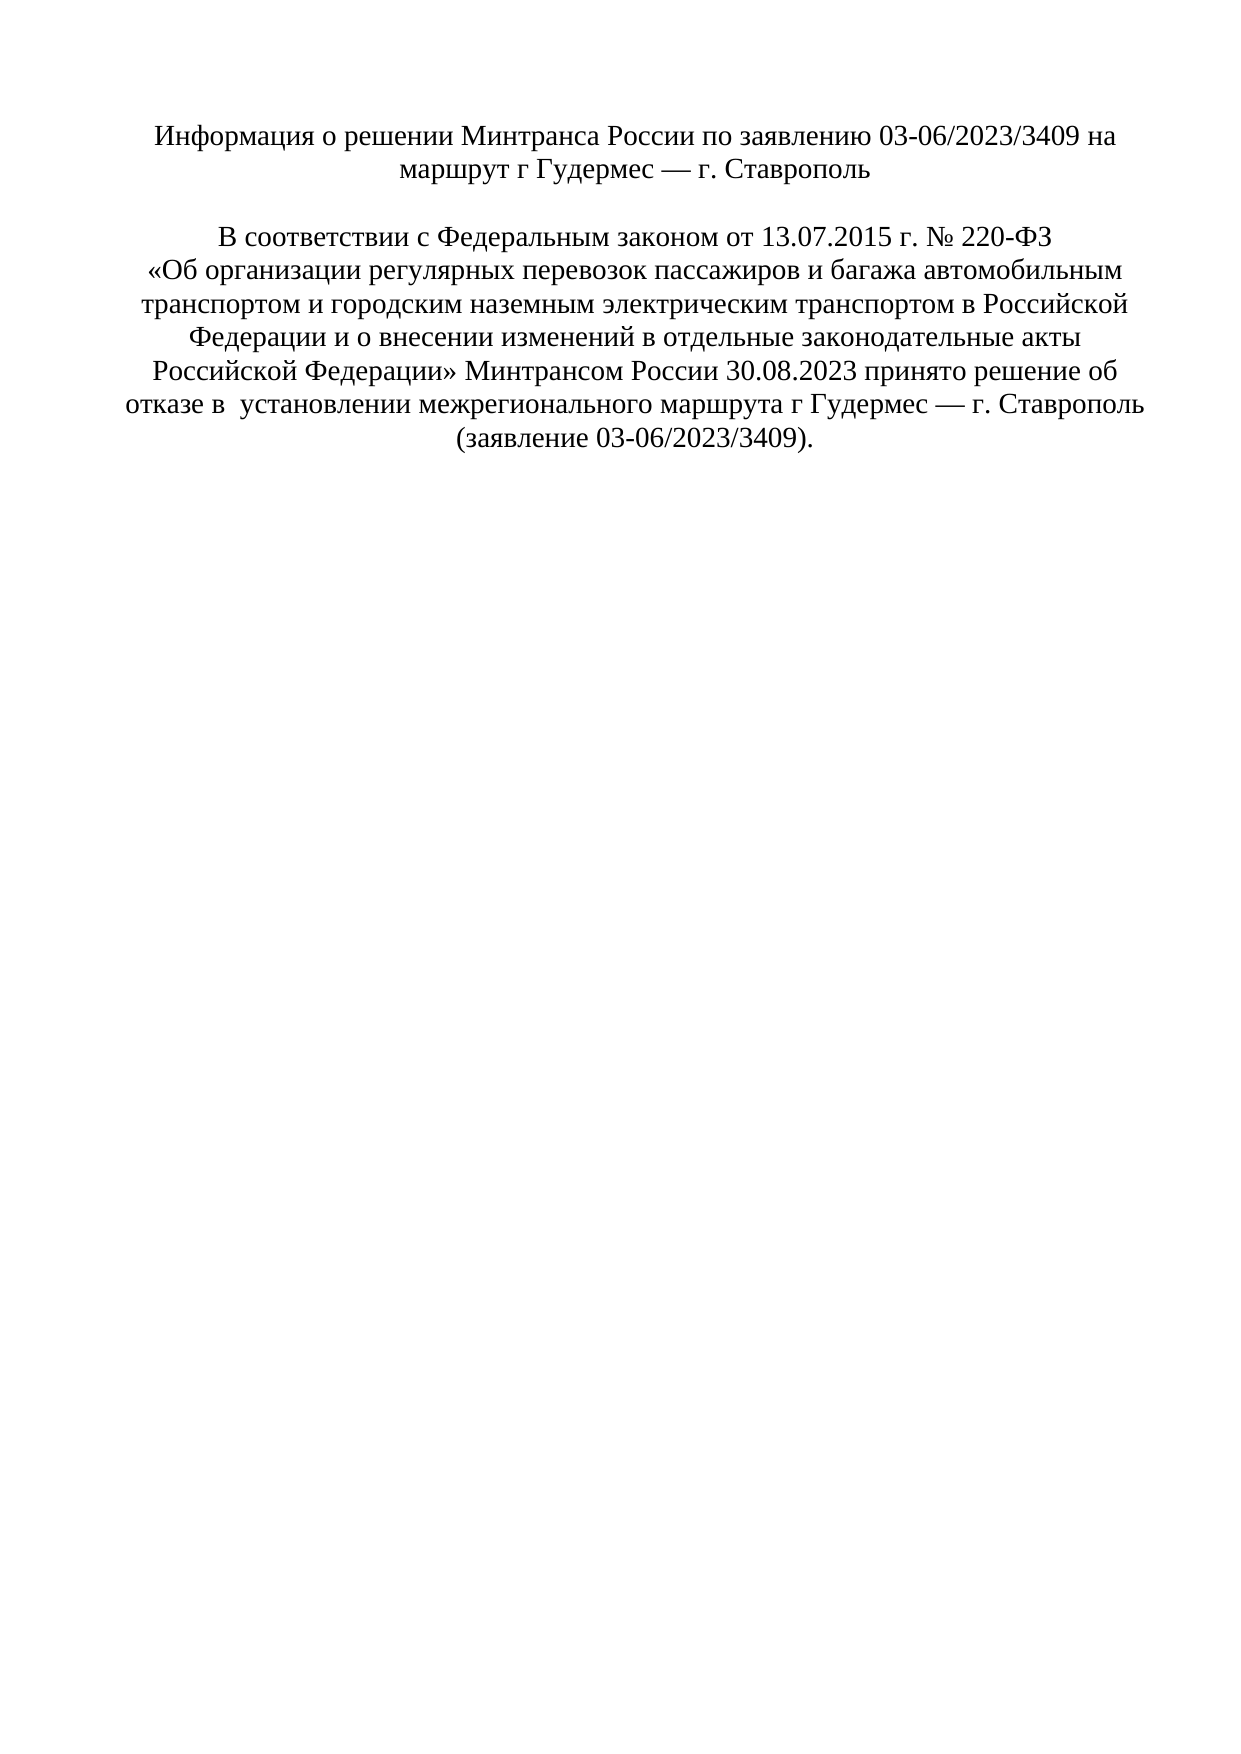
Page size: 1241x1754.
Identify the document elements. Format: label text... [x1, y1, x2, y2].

text Информация о решении Минтранса России по заявлению 03-06/2023/3409 на маршрут г Гудермес — г. Ставрополь [118, 118, 1152, 185]
text В соответствии с Федеральным законом от 13.07.2015 г. № 220-ФЗ «Об организации регулярных перевозок пассажиров и багажа автомобильным транспортом и городским наземным электрическим транспортом в Российской Федерации и о внесении изменений в отдельные законодательные акты Российской Федерации» Минтрансом России 30.08.2023 принято решение об отказе в установлении межрегионального маршрута г Гудермес — г. Ставрополь (заявление 03-06/2023/3409). [118, 219, 1152, 453]
